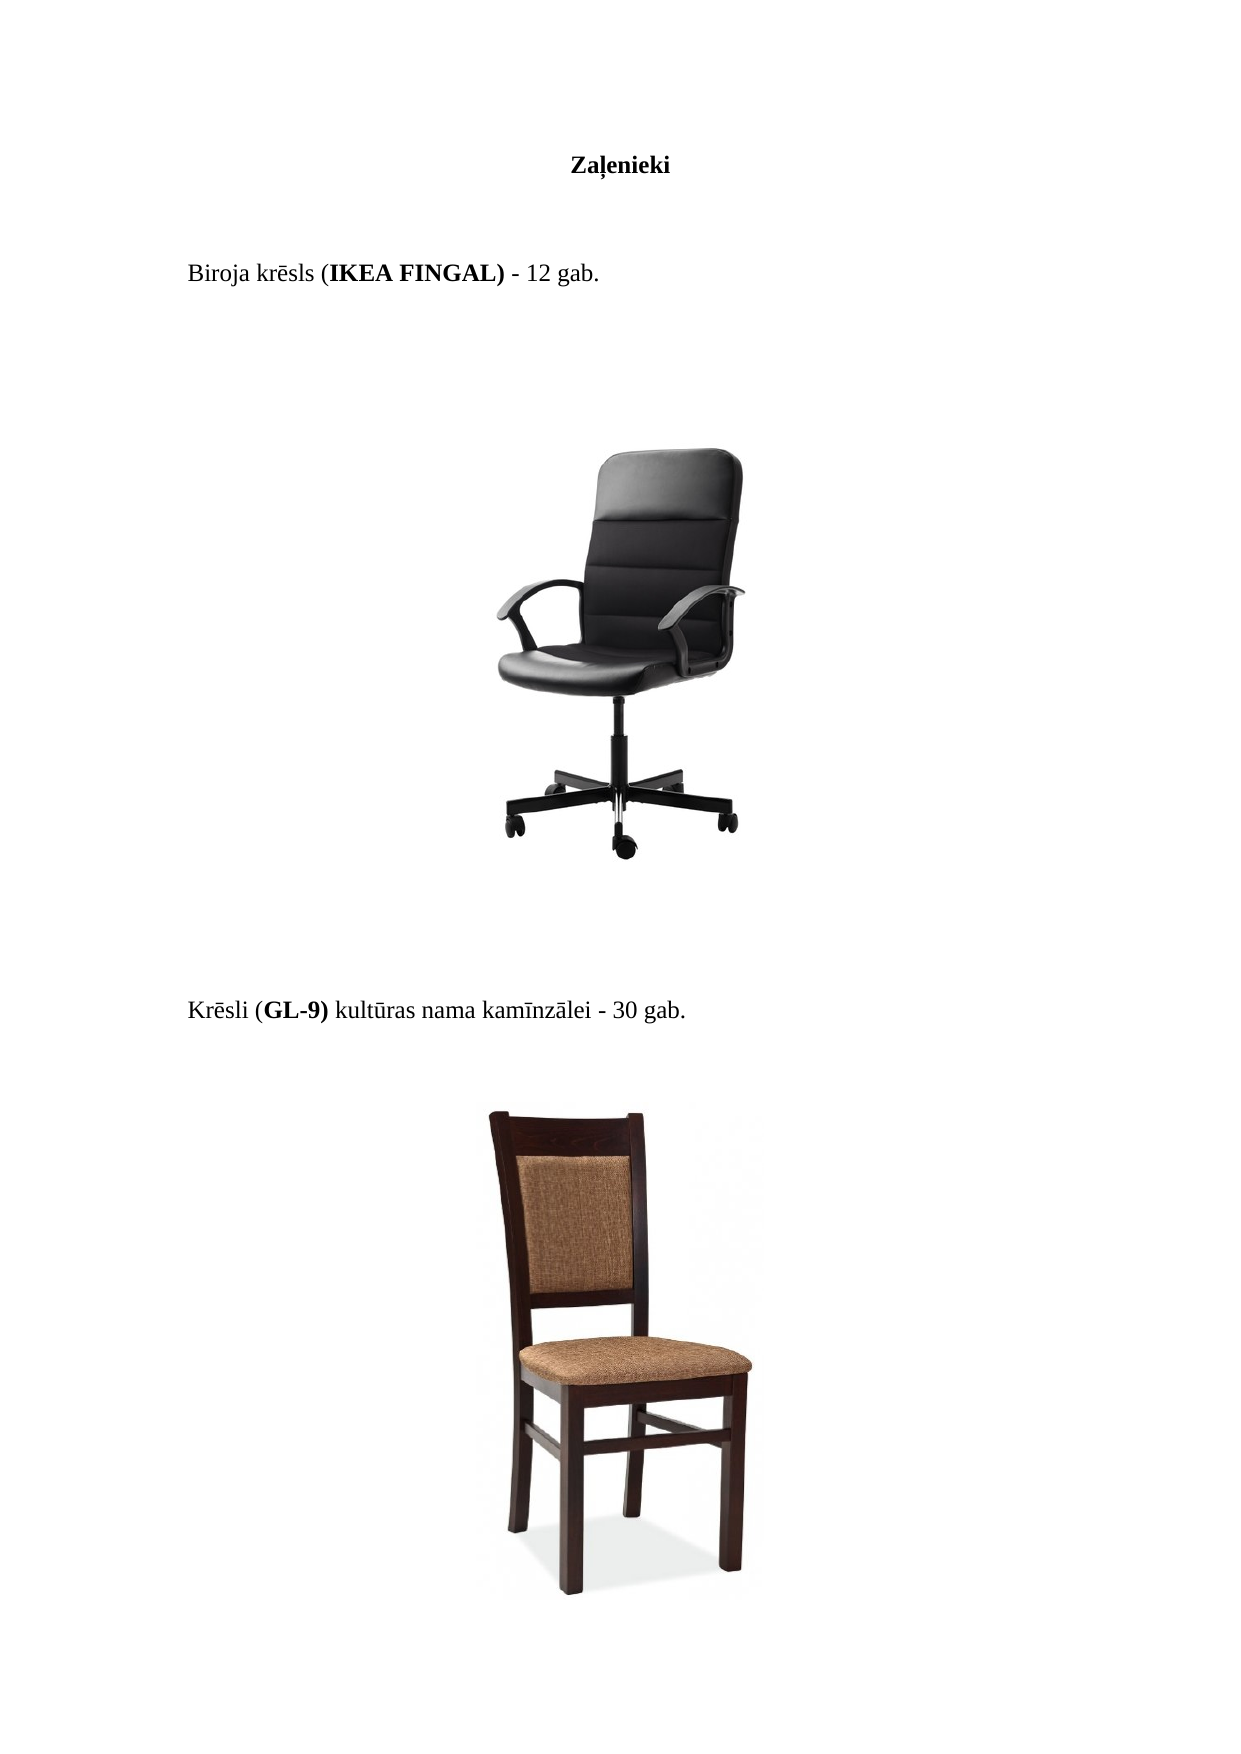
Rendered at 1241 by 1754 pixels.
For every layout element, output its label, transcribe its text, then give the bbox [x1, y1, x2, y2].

text Zaļenieki [187, 150, 1053, 179]
text Biroja krēsls (IKEA FINGAL) - 12 gab. [187, 258, 1053, 286]
picture [386, 419, 854, 888]
text Krēsli (GL-9) kultūras nama kamīnzālei - 30 gab. [187, 995, 1053, 1024]
picture [476, 1102, 764, 1600]
